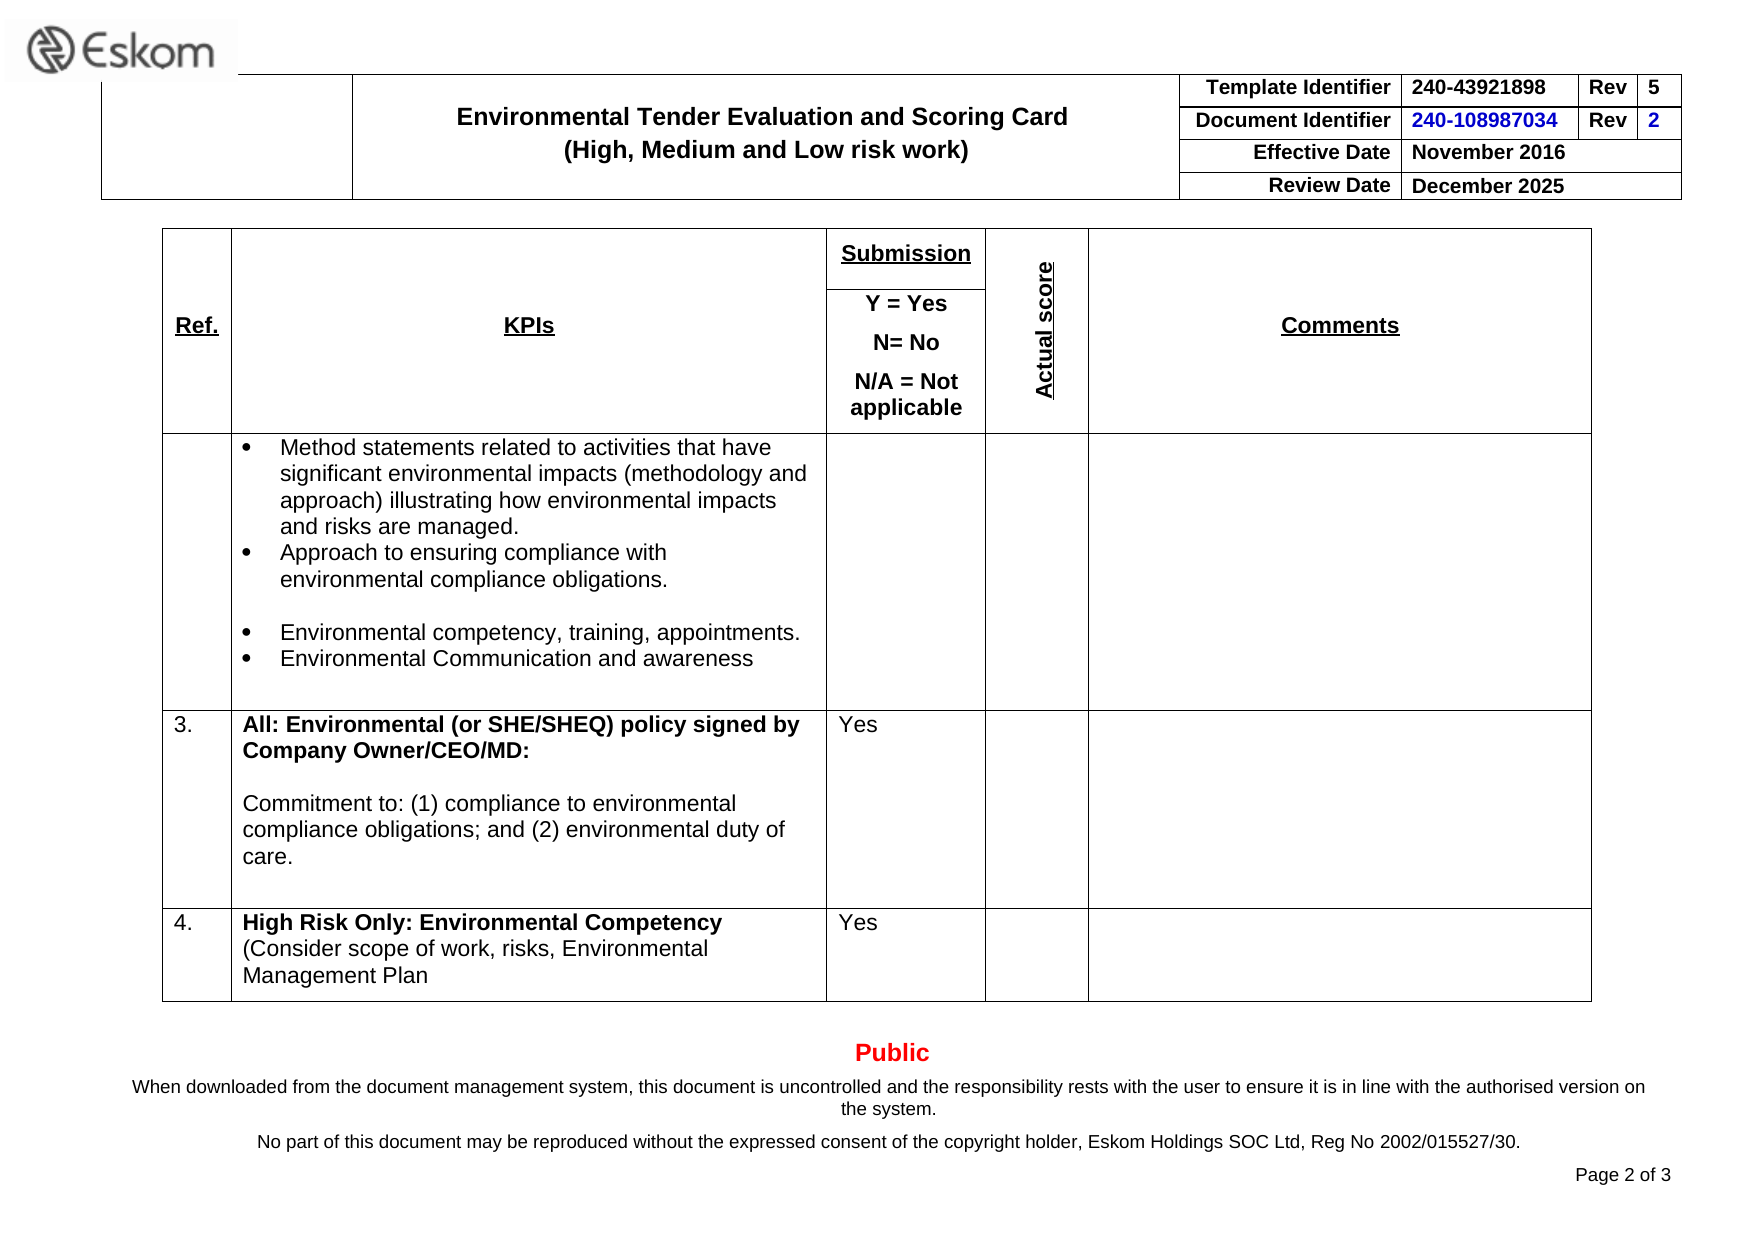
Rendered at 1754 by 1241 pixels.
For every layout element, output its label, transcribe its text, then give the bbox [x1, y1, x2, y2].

table_cell [986, 711, 1088, 908]
table_cell 2 [163, 434, 231, 710]
table_cell High Risk Only: Environmental Competency (Consider scope of work, risks, Environmental Management Plan [232, 909, 826, 1001]
table_cell Yes [827, 711, 985, 908]
table_cell Environmental Management Plan for the Scope of work addressing the following as a minimum: Applicable to high risk: Waste management (reduction, re-use, recycling, disposal). Environmental induction. Environmental incident management. Emergency planning for environmental incidents. Environmental management structure within the Company: Method statements related to activities that have significant environmental impacts (methodology and approach) illustrating how environmental impacts and risks are managed. Approach to ensuring compliance with environmental compliance obligations. Environmental competency, training, appointments. Environmental Communication and awareness [232, 434, 826, 710]
table_cell [1089, 434, 1591, 710]
table_header KPIs [232, 229, 826, 433]
table_cell 4. [163, 909, 231, 1001]
table_cell Yes [827, 909, 985, 1001]
table_cell [986, 909, 1088, 1001]
table_cell 3. [163, 711, 231, 908]
table_cell [986, 434, 1088, 710]
table_cell [1089, 909, 1591, 1001]
table_cell [827, 434, 985, 710]
table_header Submission [827, 229, 985, 289]
table_header Comments [1089, 229, 1591, 433]
table_cell All: Environmental (or SHE/SHEQ) policy signed by Company Owner/CEO/MD: Commitment to: (1) compliance to environmental compliance obligations; and (2) environmental duty of care. [232, 711, 826, 908]
table_header Ref. [163, 229, 231, 433]
table_cell [1089, 711, 1591, 908]
table_header Actual score [986, 229, 1088, 433]
table_cell Y = Yes N= No N/A = Not applicable [827, 290, 985, 433]
